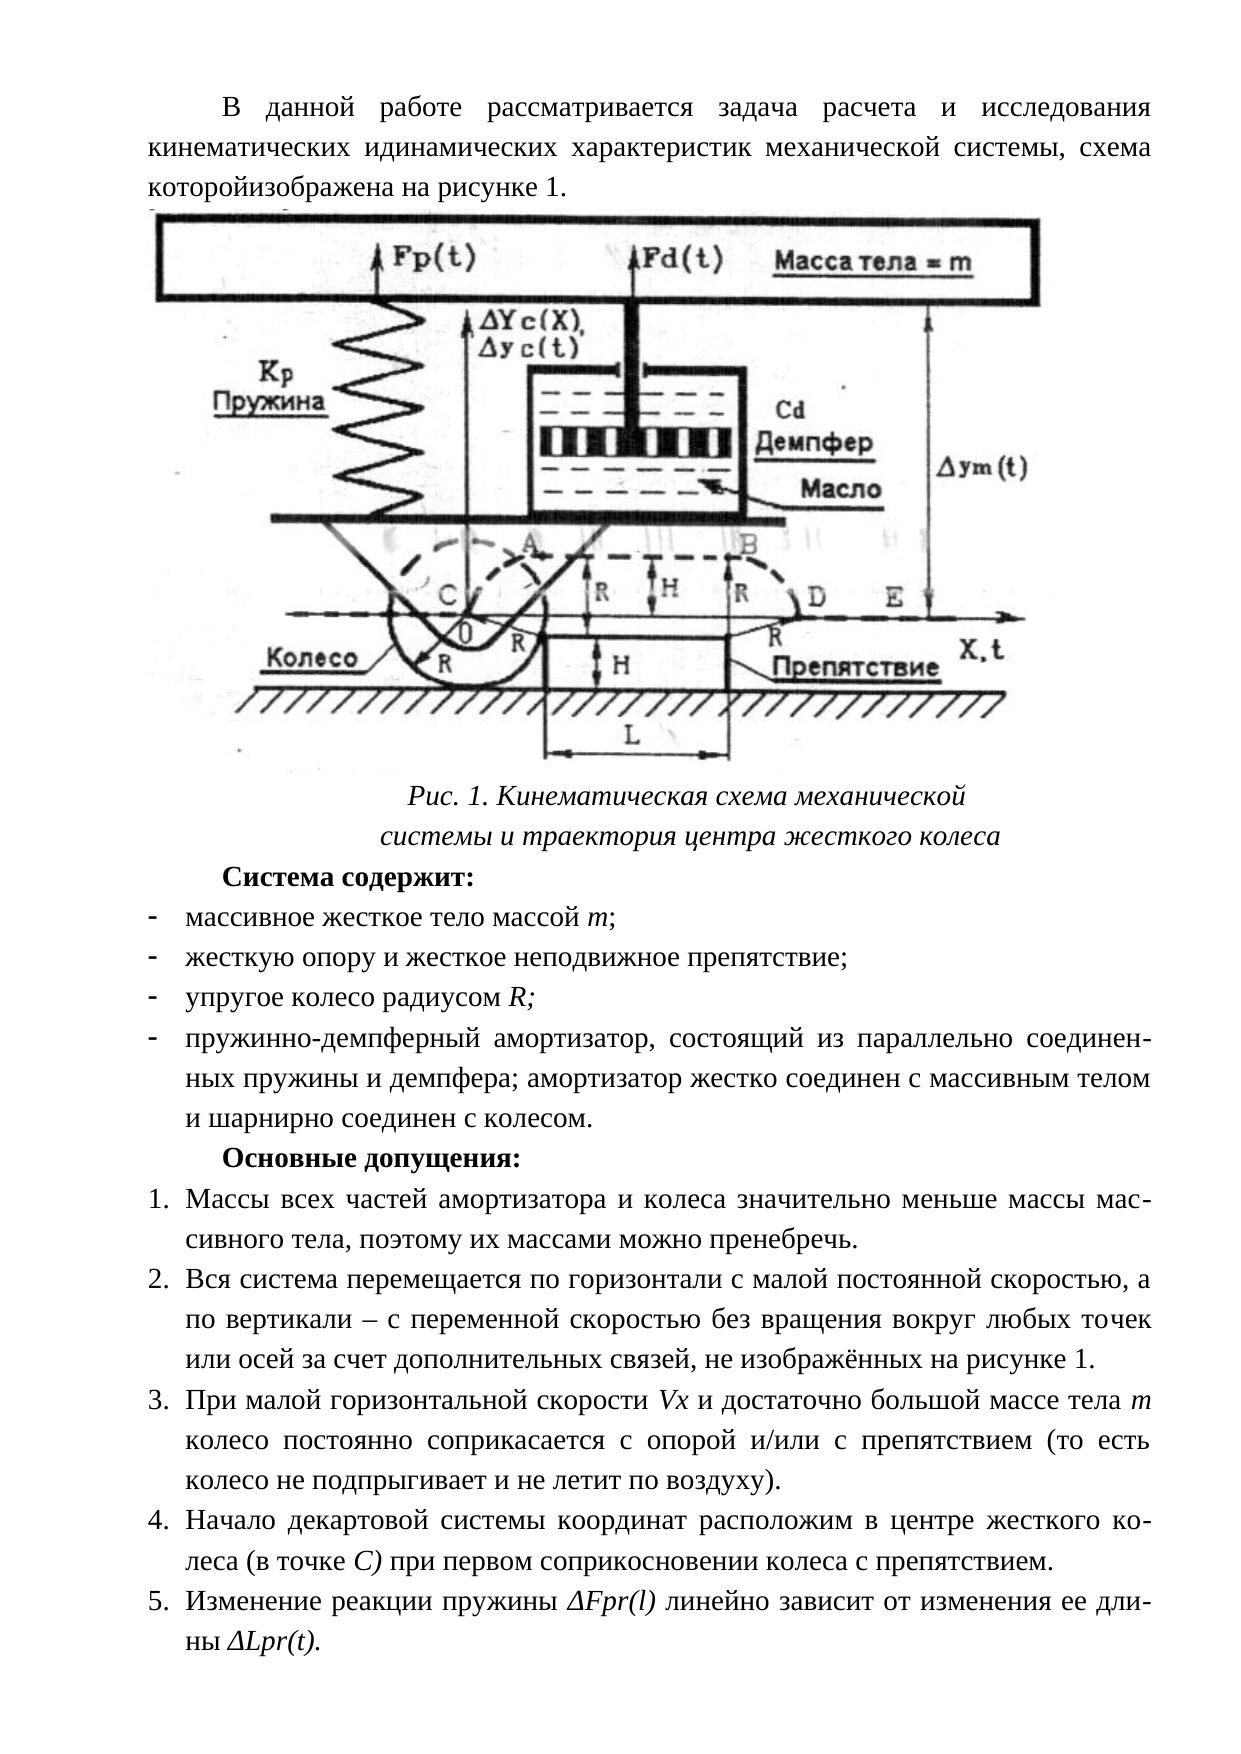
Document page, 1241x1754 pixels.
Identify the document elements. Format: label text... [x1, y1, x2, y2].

text системы и траектория центра жесткого колеса [148, 818, 1152, 852]
list пружинно-демпферный амортизатор, состоящий из параллельно соединенных пружины и демпфера; амортизатор жестко соединен с массивным телом и шарнирно соединен с колесом. [148, 1020, 1152, 1134]
text Основные допущения: [148, 1141, 1152, 1174]
list Массы всех частей амортизатора и колеса значительно меньше массы массивного тела, поэтому их массами можно пренебречь. [148, 1181, 1152, 1254]
text В данной работе рассматривается задача расчета и исследования кинематических идинамических характеристик механической системы, схема которойизображена на рисунке 1. [148, 89, 1152, 203]
list Начало декартовой системы координат расположим в центре жесткого колеса (в точке С) при первом соприкосновении колеса с препятствием. [148, 1502, 1152, 1576]
list жесткую опору и жесткое неподвижное препятствие; [148, 939, 1152, 973]
list Вся система перемещается по горизонтали с малой постоянной скоростью, а по вертикали – с переменной скоростью без вращения вокруг любых точек или осей за счет дополнительных связей, не изображённых на рисунке 1. [148, 1261, 1152, 1375]
list массивное жесткое тело массой m; [148, 899, 1152, 932]
picture [147, 209, 1058, 773]
list При малой горизонтальной скорости Vх и достаточно большой массе тела т колесо постоянно соприкасается с опорой и/или с препятствием (то есть колесо не подпрыгивает и не летит по воздуху). [148, 1382, 1152, 1496]
text Система содержит: [148, 859, 1152, 892]
list Изменение реакции пружины ΔFpr(l) линейно зависит от изменения ее длины ΔLpr(t). [148, 1583, 1152, 1657]
list упругое колесо радиусом R; [148, 979, 1152, 1013]
text Рис. 1. Кинематическая схема механической [148, 778, 1152, 812]
